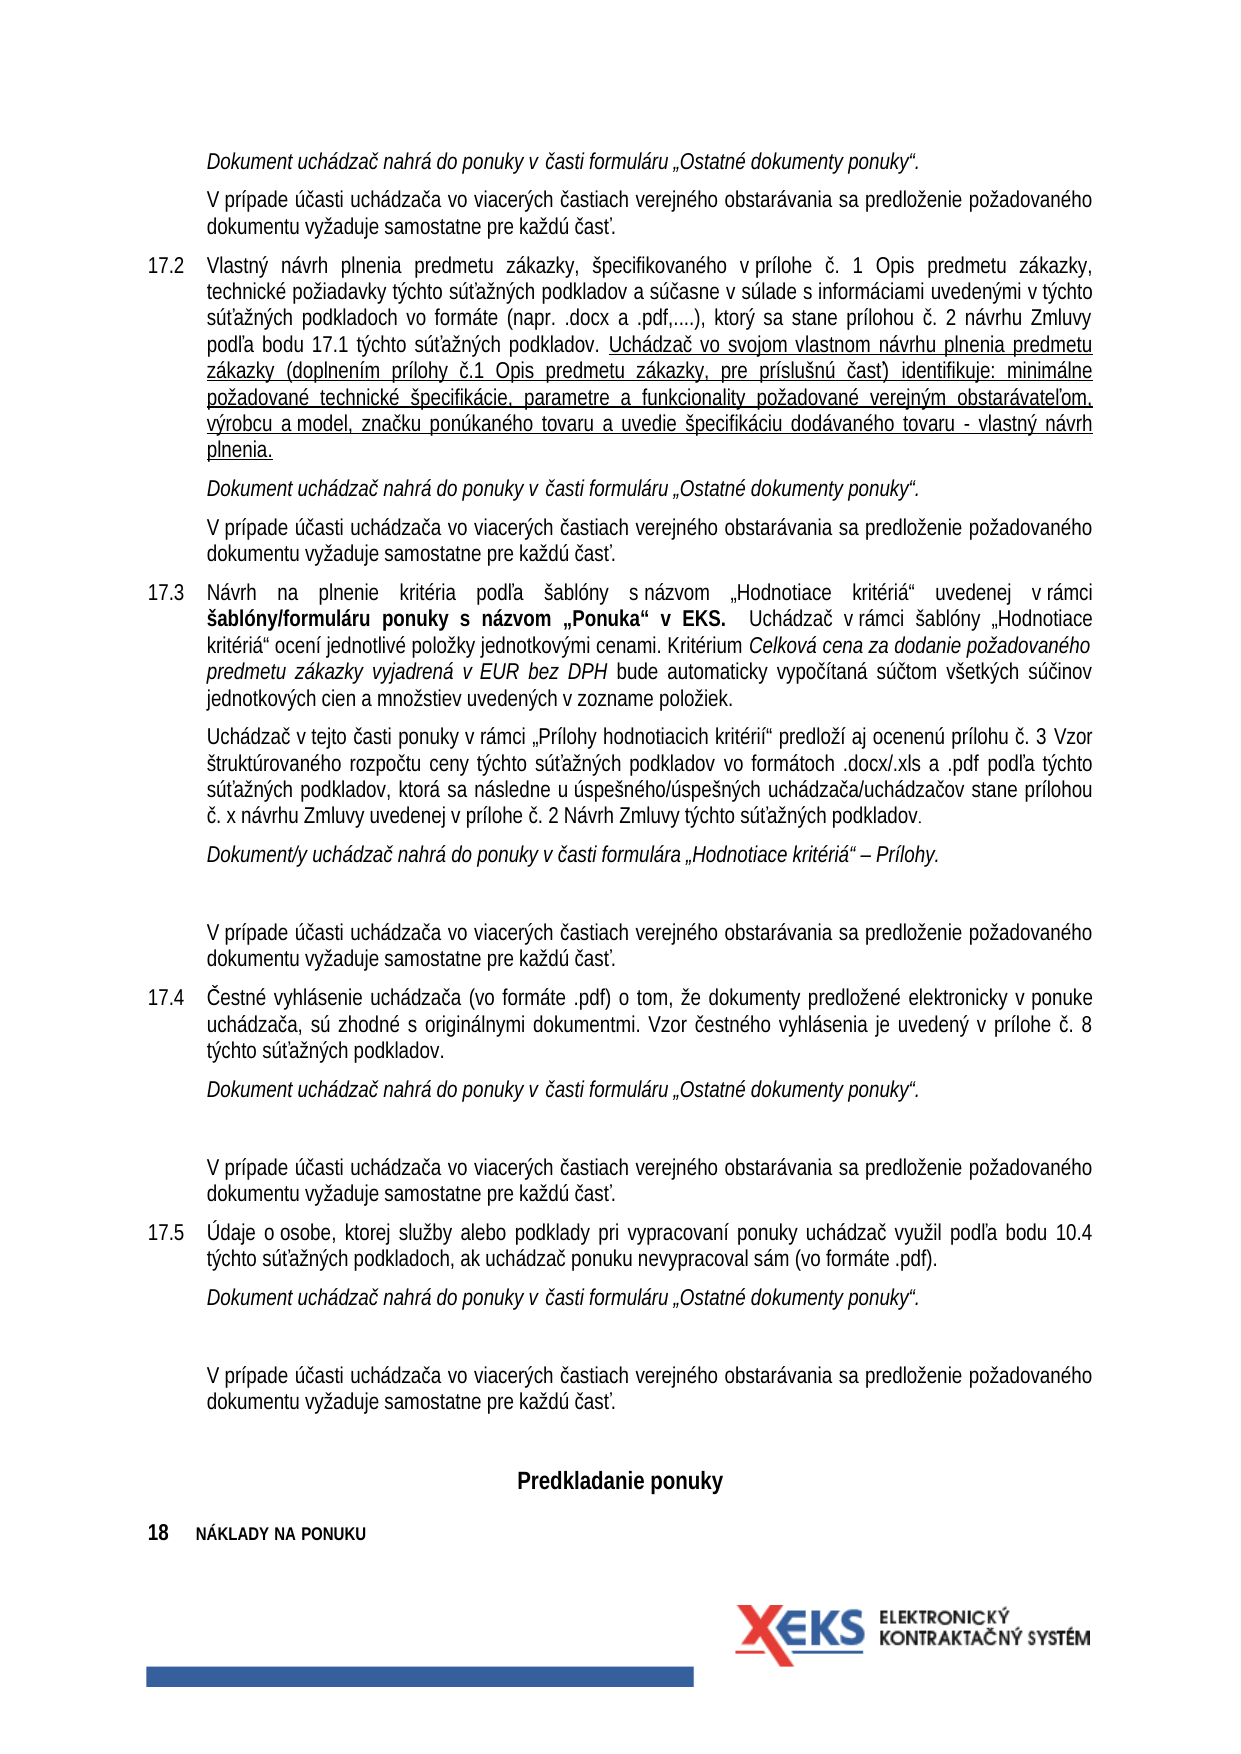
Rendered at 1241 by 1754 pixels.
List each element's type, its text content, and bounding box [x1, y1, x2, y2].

list Dokument uchádzač nahrá do ponuky v časti formuláru „Ostatné dokumenty ponuky“. [207, 148, 1093, 174]
text V prípade účasti uchádzača vo viacerých častiach verejného obstarávania sa predloženie požadovaného dokumentu vyžaduje samostatne pre každú časť. [207, 1153, 1093, 1206]
list náklady na ponuku [148, 1519, 1093, 1546]
text Uchádzač v tejto časti ponuky v rámci „Prílohy hodnotiacich kritérií“ predloží aj ocenenú prílohu č. 3 Vzor štruktúrovaného rozpočtu ceny týchto súťažných podkladov vo formátoch .docx/.xls a .pdf podľa týchto súťažných podkladov, ktorá sa následne u úspešného/úspešných uchádzača/uchádzačov stane prílohou č. x návrhu Zmluvy uvedenej v prílohe č. 2 Návrh Zmluvy týchto súťažných podkladov. [207, 723, 1093, 829]
text V prípade účasti uchádzača vo viacerých častiach verejného obstarávania sa predloženie požadovaného dokumentu vyžaduje samostatne pre každú časť. [207, 1362, 1093, 1414]
text V prípade účasti uchádzača vo viacerých častiach verejného obstarávania sa predloženie požadovaného dokumentu vyžaduje samostatne pre každú časť. [207, 186, 1093, 239]
text V prípade účasti uchádzača vo viacerých častiach verejného obstarávania sa predloženie požadovaného dokumentu vyžaduje samostatne pre každú časť. [207, 514, 1093, 567]
list Vlastný návrh plnenia predmetu zákazky, špecifikovaného v prílohe č. 1 Opis predmetu zákazky, technické požiadavky týchto súťažných podkladov a súčasne v súlade s informáciami uvedenými v týchto súťažných podkladoch vo formáte (napr. .docx a .pdf,....), ktorý sa stane prílohou č. 2 návrhu Zmluvy podľa bodu 17.1 týchto súťažných podkladov. Uchádzač vo svojom vlastnom návrhu plnenia predmetu zákazky (doplnením prílohy č.1 Opis predmetu zákazky, pre príslušnú časť) identifikuje: minimálne požadované technické špecifikácie, parametre a funkcionality požadované verejným obstarávateľom, výrobcu a model, značku ponúkaného tovaru a uvedie špecifikáciu dodávaného tovaru - vlastný návrh plnenia. [148, 252, 1093, 462]
text V prípade účasti uchádzača vo viacerých častiach verejného obstarávania sa predloženie požadovaného dokumentu vyžaduje samostatne pre každú časť. [207, 919, 1093, 972]
list Čestné vyhlásenie uchádzača (vo formáte .pdf) o tom, že dokumenty predložené elektronicky v ponuke uchádzača, sú zhodné s originálnymi dokumentmi. Vzor čestného vyhlásenia je uvedený v prílohe č. 8 týchto súťažných podkladov. [148, 984, 1093, 1063]
list Dokument uchádzač nahrá do ponuky v časti formuláru „Ostatné dokumenty ponuky“. [207, 1076, 1093, 1102]
list Návrh na plnenie kritéria podľa šablóny s názvom „Hodnotiace kritériá“ uvedenej v rámci šablóny/formuláru ponuky s názvom „Ponuka“ v EKS. Uchádzač v rámci šablóny „Hodnotiace kritériá“ ocení jednotlivé položky jednotkovými cenami. Kritérium Celková cena za dodanie požadovaného predmetu zákazky vyjadrená v EUR bez DPH bude automaticky vypočítaná súčtom všetkých súčinov jednotkových cien a množstiev uvedených v zozname položiek. [148, 579, 1093, 711]
list Dokument uchádzač nahrá do ponuky v časti formuláru „Ostatné dokumenty ponuky“. [207, 1284, 1093, 1310]
picture [146, 1605, 1090, 1687]
text Predkladanie ponuky [148, 1466, 1093, 1494]
list Dokument uchádzač nahrá do ponuky v časti formuláru „Ostatné dokumenty ponuky“. [207, 475, 1093, 501]
list Údaje o osobe, ktorej služby alebo podklady pri vypracovaní ponuky uchádzač využil podľa bodu 10.4 týchto súťažných podkladoch, ak uchádzač ponuku nevypracoval sám (vo formáte .pdf). [148, 1219, 1093, 1271]
text Dokument/y uchádzač nahrá do ponuky v časti formulára „Hodnotiace kritériá“ – Prílohy. [207, 841, 1093, 868]
